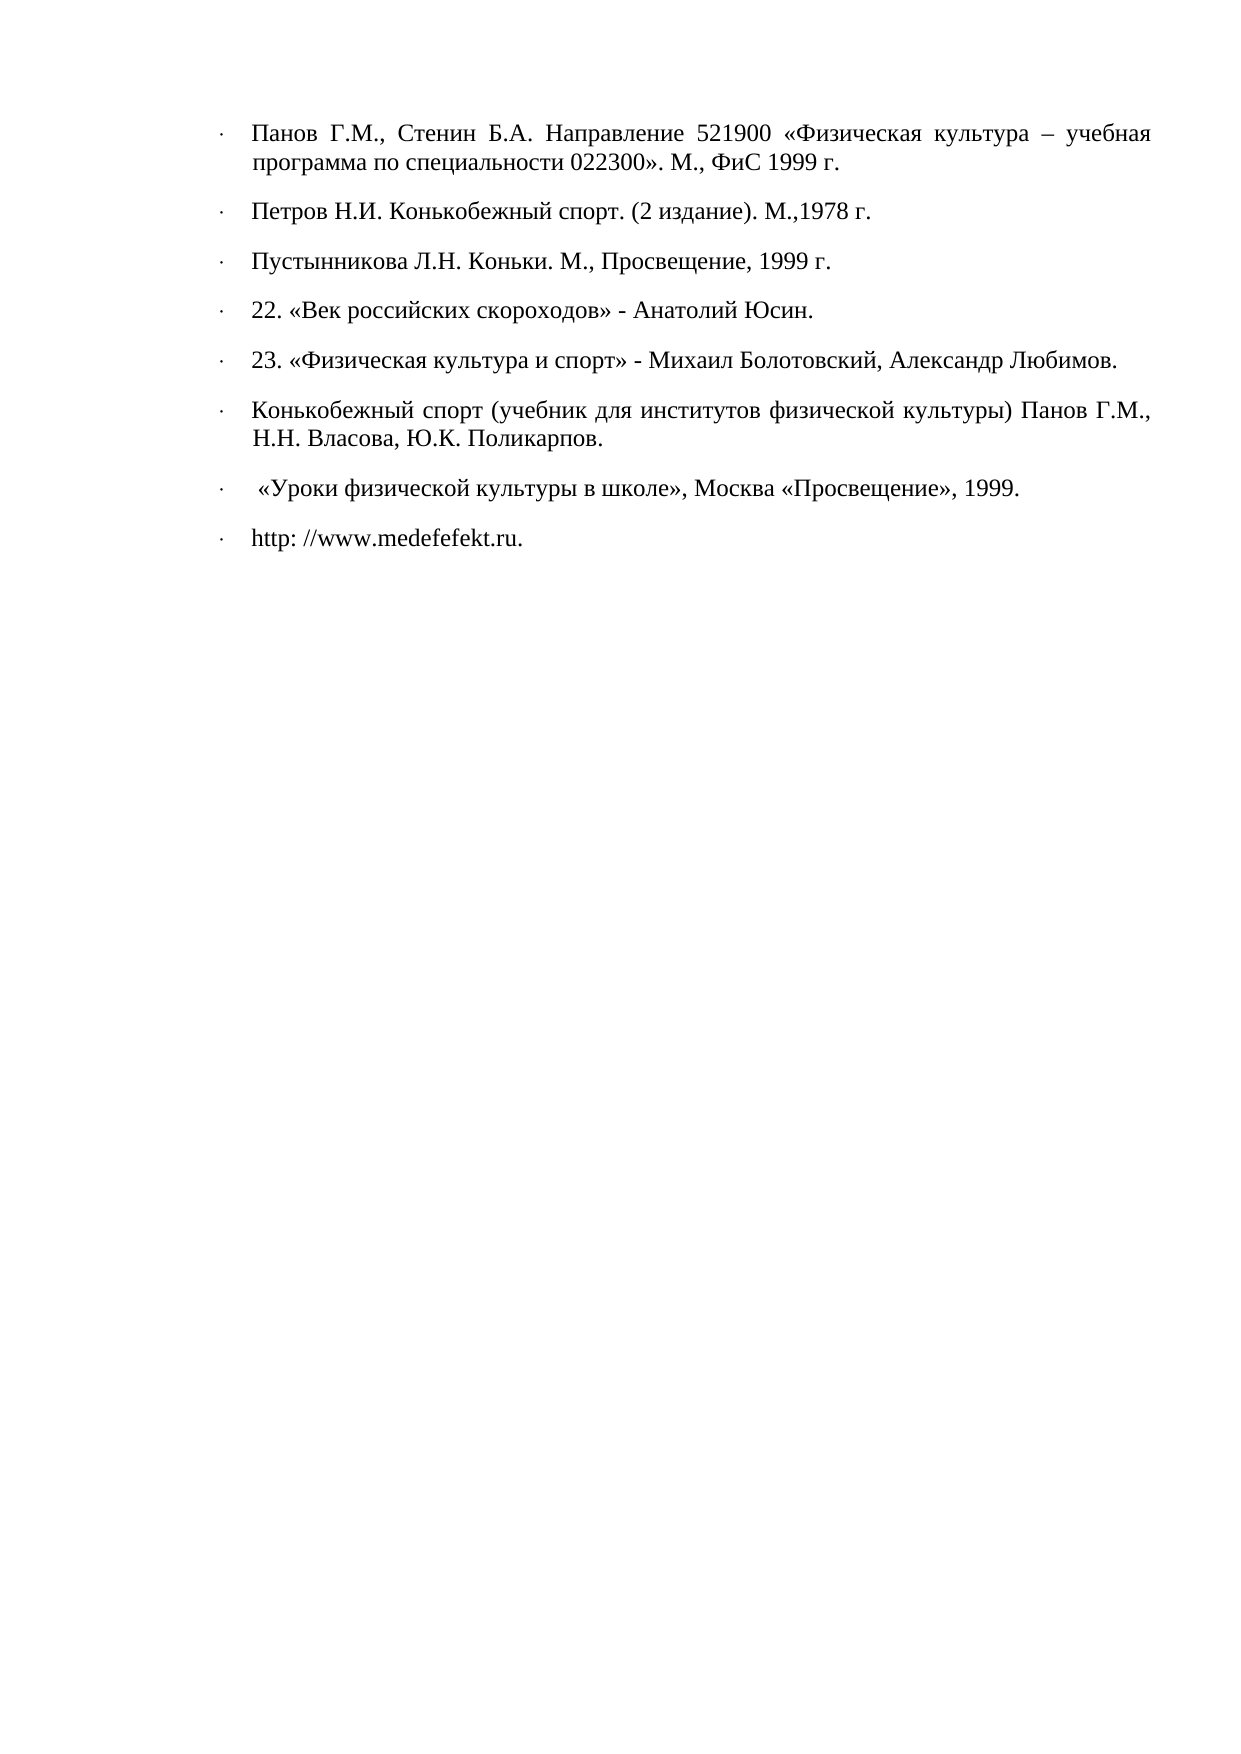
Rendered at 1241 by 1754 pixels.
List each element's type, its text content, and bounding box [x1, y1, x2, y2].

list «Уроки физической культуры в школе», Москва «Просвещение», 1999. [215, 473, 1152, 502]
list http: //www.medefefekt.ru. [215, 523, 1152, 551]
list Пустынникова Л.Н. Коньки. М., Просвещение, 1999 г. [215, 246, 1152, 275]
list Конькобежный спорт (учебник для институтов физической культуры) Панов Г.М., Н.Н. Власова, Ю.К. Поликарпов. [215, 395, 1152, 452]
list Панов Г.М., Стенин Б.А. Направление 521900 «Физическая культура – учебная программа по специальности 022300». М., ФиС 1999 г. [215, 118, 1152, 176]
list 23. «Физическая культура и спорт» - Михаил Болотовский, Александр Любимов. [215, 345, 1152, 374]
list 22. «Век российских скороходов» - Анатолий Юсин. [215, 296, 1152, 324]
list Петров Н.И. Конькобежный спорт. (2 издание). М.,1978 г. [215, 196, 1152, 225]
